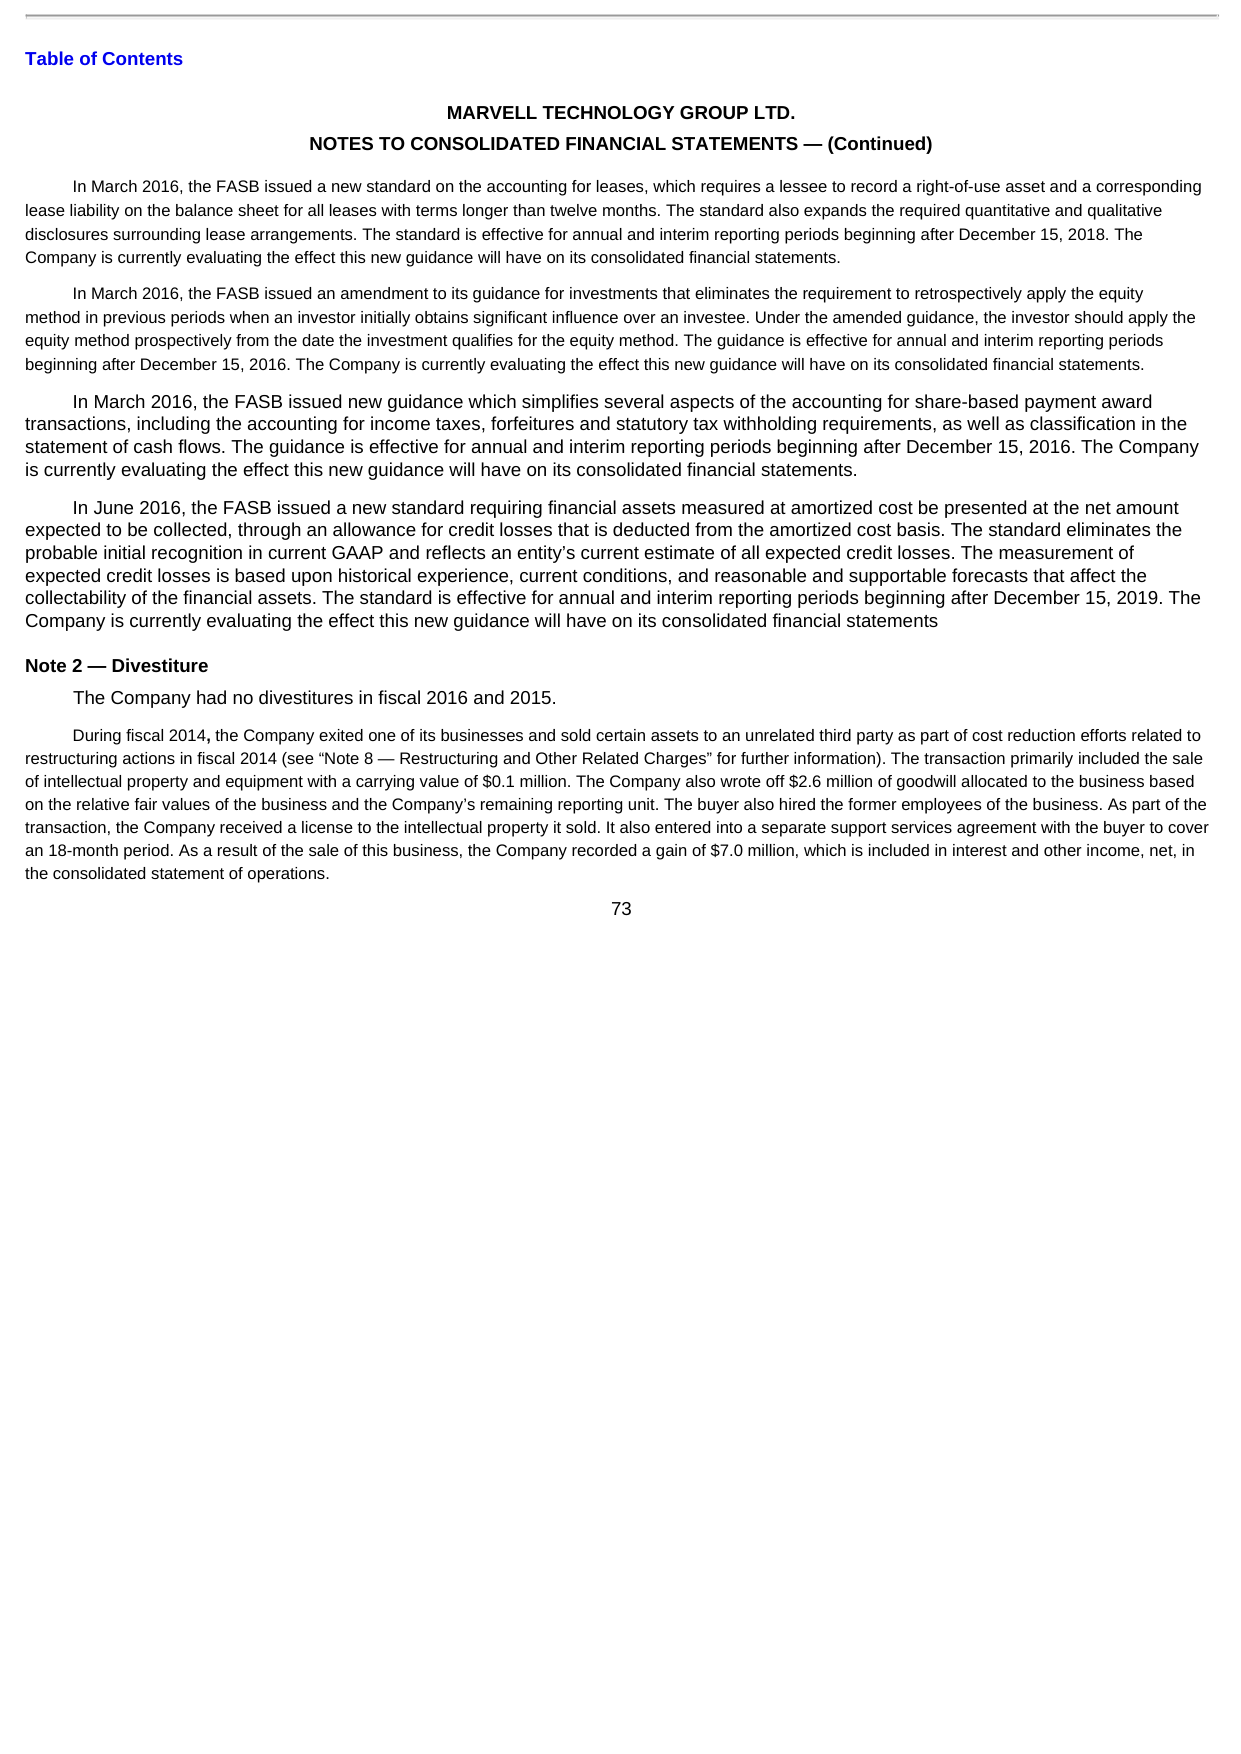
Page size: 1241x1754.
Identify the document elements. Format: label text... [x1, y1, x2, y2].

text In March 2016, the FASB issued an amendment to its guidance for investments that eliminates the requirement to retrospectively apply the equity method in previous periods when an investor initially obtains significant influence over an investee. Under the amended guidance, the investor should apply the equity method prospectively from the date the investment qualifies for the equity method. The guidance is effective for annual and interim reporting periods beginning after December 15, 2016. The Company is currently evaluating the effect this new guidance will have on its consolidated financial statements. [25, 284, 1201, 374]
text Note 2 — Divestiture [25, 655, 1215, 677]
text Table of Contents [25, 48, 1215, 69]
text MARVELL TECHNOLOGY GROUP LTD. [25, 102, 1217, 123]
text In March 2016, the FASB issued a new standard on the accounting for leases, which requires a lessee to record a right-of-use asset and a corresponding lease liability on the balance sheet for all leases with terms longer than twelve months. The standard also expands the required quantitative and qualitative disclosures surrounding lease arrangements. The standard is effective for annual and interim reporting periods beginning after December 15, 2018. The Company is currently evaluating the effect this new guidance will have on its consolidated financial statements. [25, 177, 1209, 267]
text In June 2016, the FASB issued a new standard requiring financial assets measured at amortized cost be presented at the net amount expected to be collected, through an allowance for credit losses that is deducted from the amortized cost basis. The standard eliminates the probable initial recognition in current GAAP and reflects an entity’s current estimate of all expected credit losses. The measurement of expected credit losses is based upon historical experience, current conditions, and reasonable and supportable forecasts that affect the collectability of the financial assets. The standard is effective for annual and interim reporting periods beginning after December 15, 2019. The Company is currently evaluating the effect this new guidance will have on its consolidated financial statements [25, 497, 1209, 631]
text 73 [25, 898, 1217, 920]
text The Company had no divestitures in fiscal 2016 and 2015. [73, 687, 1215, 708]
picture [23, 14, 1220, 21]
text During fiscal 2014, the Company exited one of its businesses and sold certain assets to an unrelated third party as part of cost reduction efforts related to restructuring actions in fiscal 2014 (see “Note 8 — Restructuring and Other Related Charges” for further information). The transaction primarily included the sale of intellectual property and equipment with a carrying value of $0.1 million. The Company also wrote off $2.6 million of goodwill allocated to the business based on the relative fair values of the business and the Company’s remaining reporting unit. The buyer also hired the former employees of the business. As part of the transaction, the Company received a license to the intellectual property it sold. It also entered into a separate support services agreement with the buyer to cover an 18-month period. As a result of the sale of this business, the Company recorded a gain of $7.0 million, which is included in interest and other income, net, in the consolidated statement of operations. [25, 725, 1213, 883]
text In March 2016, the FASB issued new guidance which simplifies several aspects of the accounting for share-based payment award transactions, including the accounting for income taxes, forfeitures and statutory tax withholding requirements, as well as classification in the statement of cash flows. The guidance is effective for annual and interim reporting periods beginning after December 15, 2016. The Company is currently evaluating the effect this new guidance will have on its consolidated financial statements. [25, 390, 1215, 480]
text NOTES TO CONSOLIDATED FINANCIAL STATEMENTS — (Continued) [25, 133, 1217, 154]
